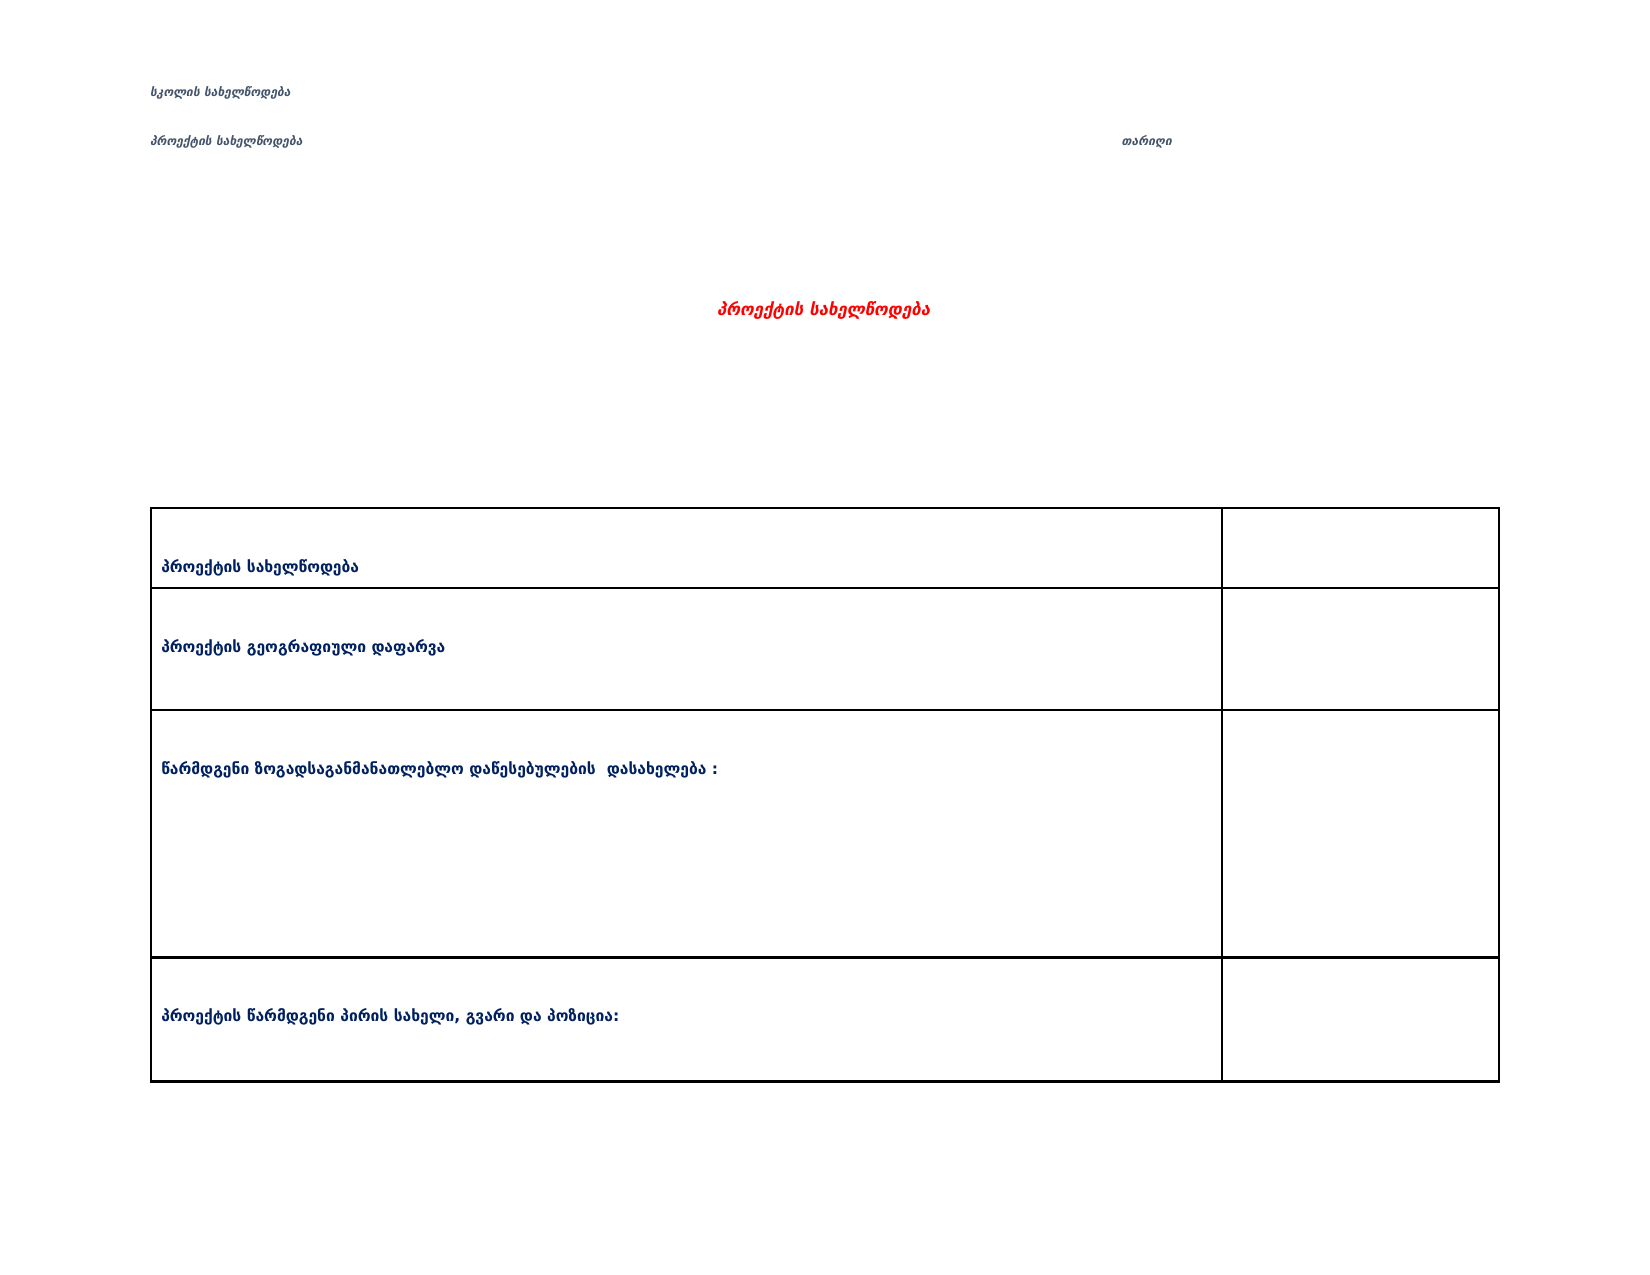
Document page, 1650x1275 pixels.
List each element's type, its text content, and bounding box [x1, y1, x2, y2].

table_cell [1223, 959, 1498, 1080]
table_cell წარმდგენი ზოგადსაგანმანათლებლო დაწესებულების დასახელება : [152, 711, 1221, 956]
table_cell პროექტის წარმდგენი პირის სახელი, გვარი და პოზიცია: [152, 959, 1221, 1080]
text პროექტის სახელწოდება [149, 285, 1500, 319]
table_cell [1223, 589, 1498, 709]
table_header [1223, 509, 1498, 587]
table_header პროექტის სახელწოდება [152, 509, 1221, 587]
table_cell [1223, 711, 1498, 956]
table_cell პროექტის გეოგრაფიული დაფარვა [152, 589, 1221, 709]
